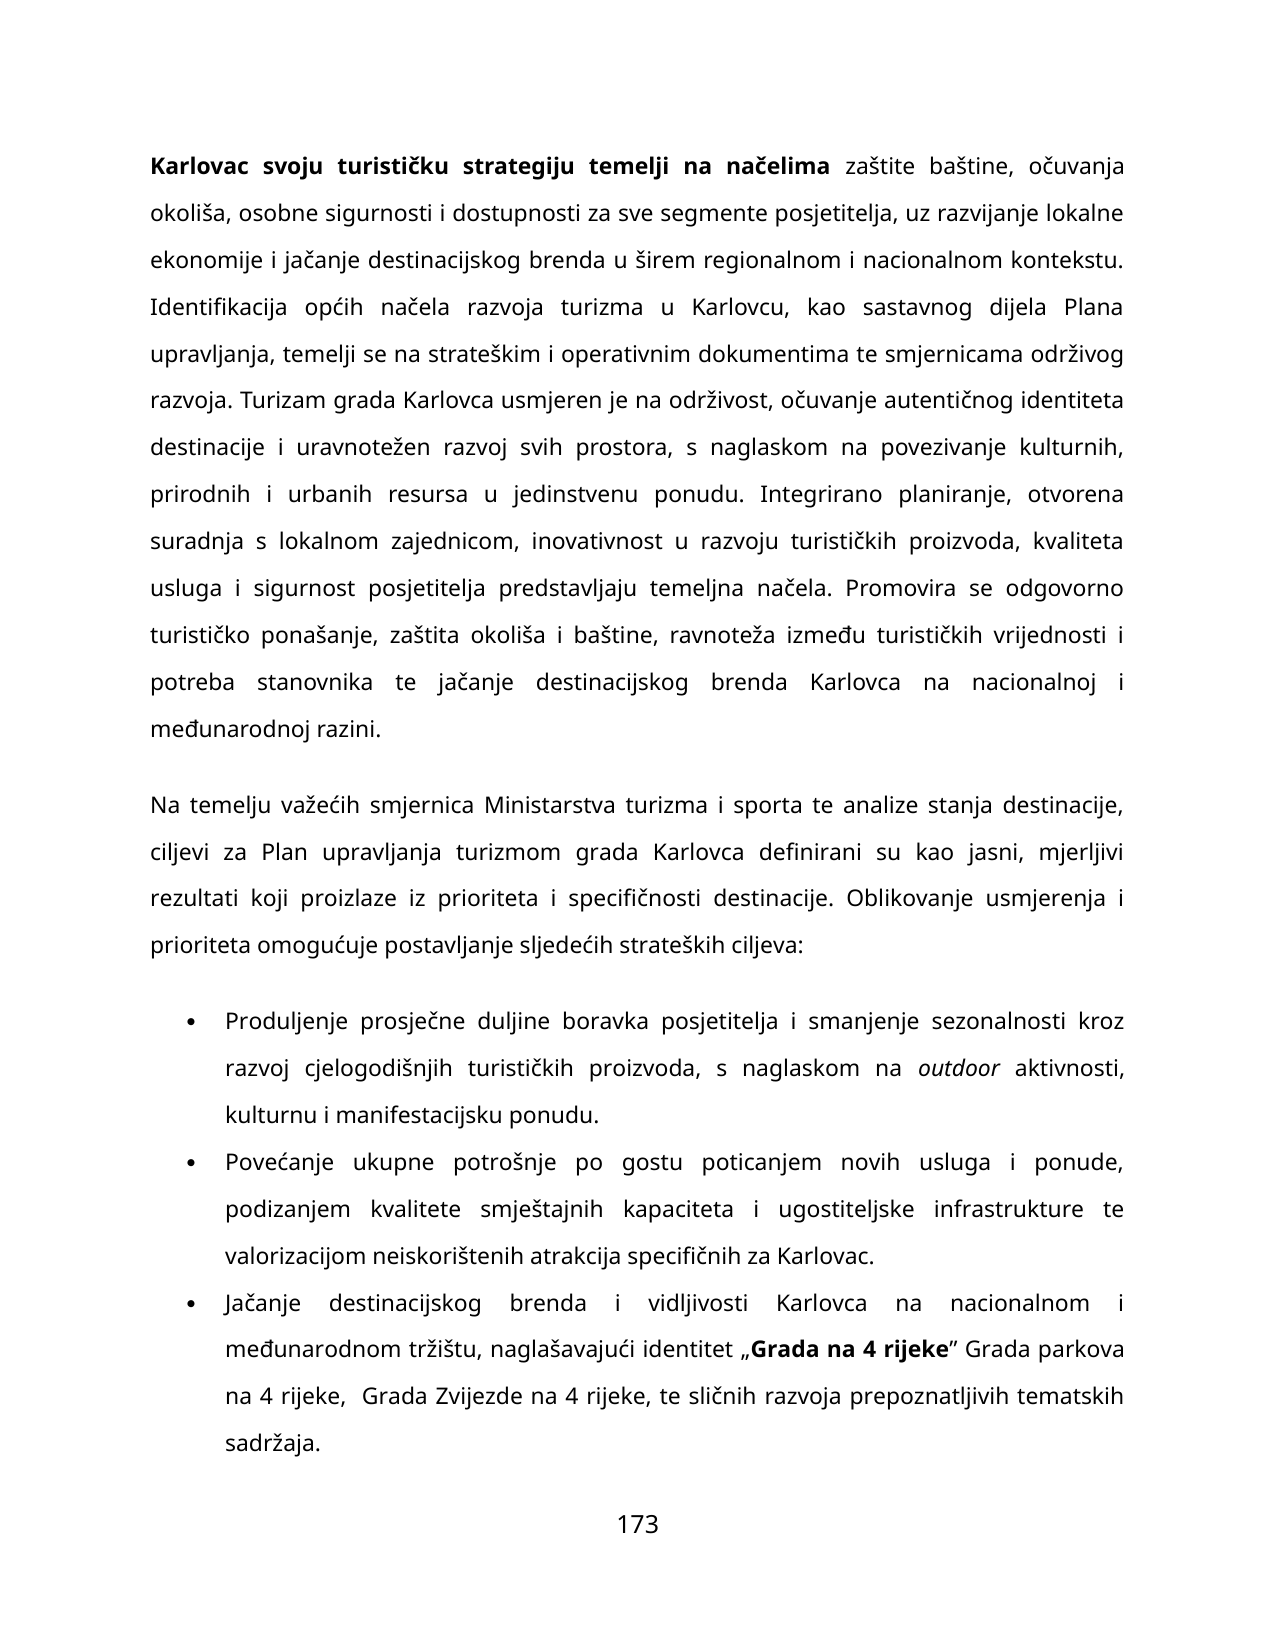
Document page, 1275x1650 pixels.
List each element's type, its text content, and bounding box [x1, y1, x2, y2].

text Na temelju važećih smjernica Ministarstva turizma i sporta te analize stanja destinacije, ciljevi za Plan upravljanja turizmom grada Karlovca definirani su kao jasni, mjerljivi rezultati koji proizlaze iz prioriteta i specifičnosti destinacije. Oblikovanje usmjerenja i prioriteta omogućuje postavljanje sljedećih strateških ciljeva: [150, 788, 1125, 960]
list Jačanje destinacijskog brenda i vidljivosti Karlovca na nacionalnom i međunarodnom tržištu, naglašavajući identitet „Grada na 4 rijeke” Grada parkova na 4 rijeke, Grada Zvijezde na 4 rijeke, te sličnih razvoja prepoznatljivih tematskih sadržaja. [187, 1286, 1125, 1458]
list Povećanje ukupne potrošnje po gostu poticanjem novih usluga i ponude, podizanjem kvalitete smještajnih kapaciteta i ugostiteljske infrastrukture te valorizacijom neiskorištenih atrakcija specifičnih za Karlovac. [187, 1146, 1125, 1271]
text Karlovac svoju turističku strategiju temelji na načelima zaštite baštine, očuvanja okoliša, osobne sigurnosti i dostupnosti za sve segmente posjetitelja, uz razvijanje lokalne ekonomije i jačanje destinacijskog brenda u širem regionalnom i nacionalnom kontekstu. Identifikacija općih načela razvoja turizma u Karlovcu, kao sastavnog dijela Plana upravljanja, temelji se na strateškim i operativnim dokumentima te smjernicama održivog razvoja.​ Turizam grada Karlovca usmjeren je na održivost, očuvanje autentičnog identiteta destinacije i uravnotežen razvoj svih prostora, s naglaskom na povezivanje kulturnih, prirodnih i urbanih resursa u jedinstvenu ponudu. Integrirano planiranje, otvorena suradnja s lokalnom zajednicom, inovativnost u razvoju turističkih proizvoda, kvaliteta usluga i sigurnost posjetitelja predstavljaju temeljna načela. Promovira se odgovorno turističko ponašanje, zaštita okoliša i baštine, ravnoteža između turističkih vrijednosti i potreba stanovnika te jačanje destinacijskog brenda Karlovca na nacionalnoj i međunarodnoj razini. [150, 150, 1125, 744]
list Produljenje prosječne duljine boravka posjetitelja i smanjenje sezonalnosti kroz razvoj cjelogodišnjih turističkih proizvoda, s naglaskom na outdoor aktivnosti, kulturnu i manifestacijsku ponudu. [187, 1005, 1125, 1130]
